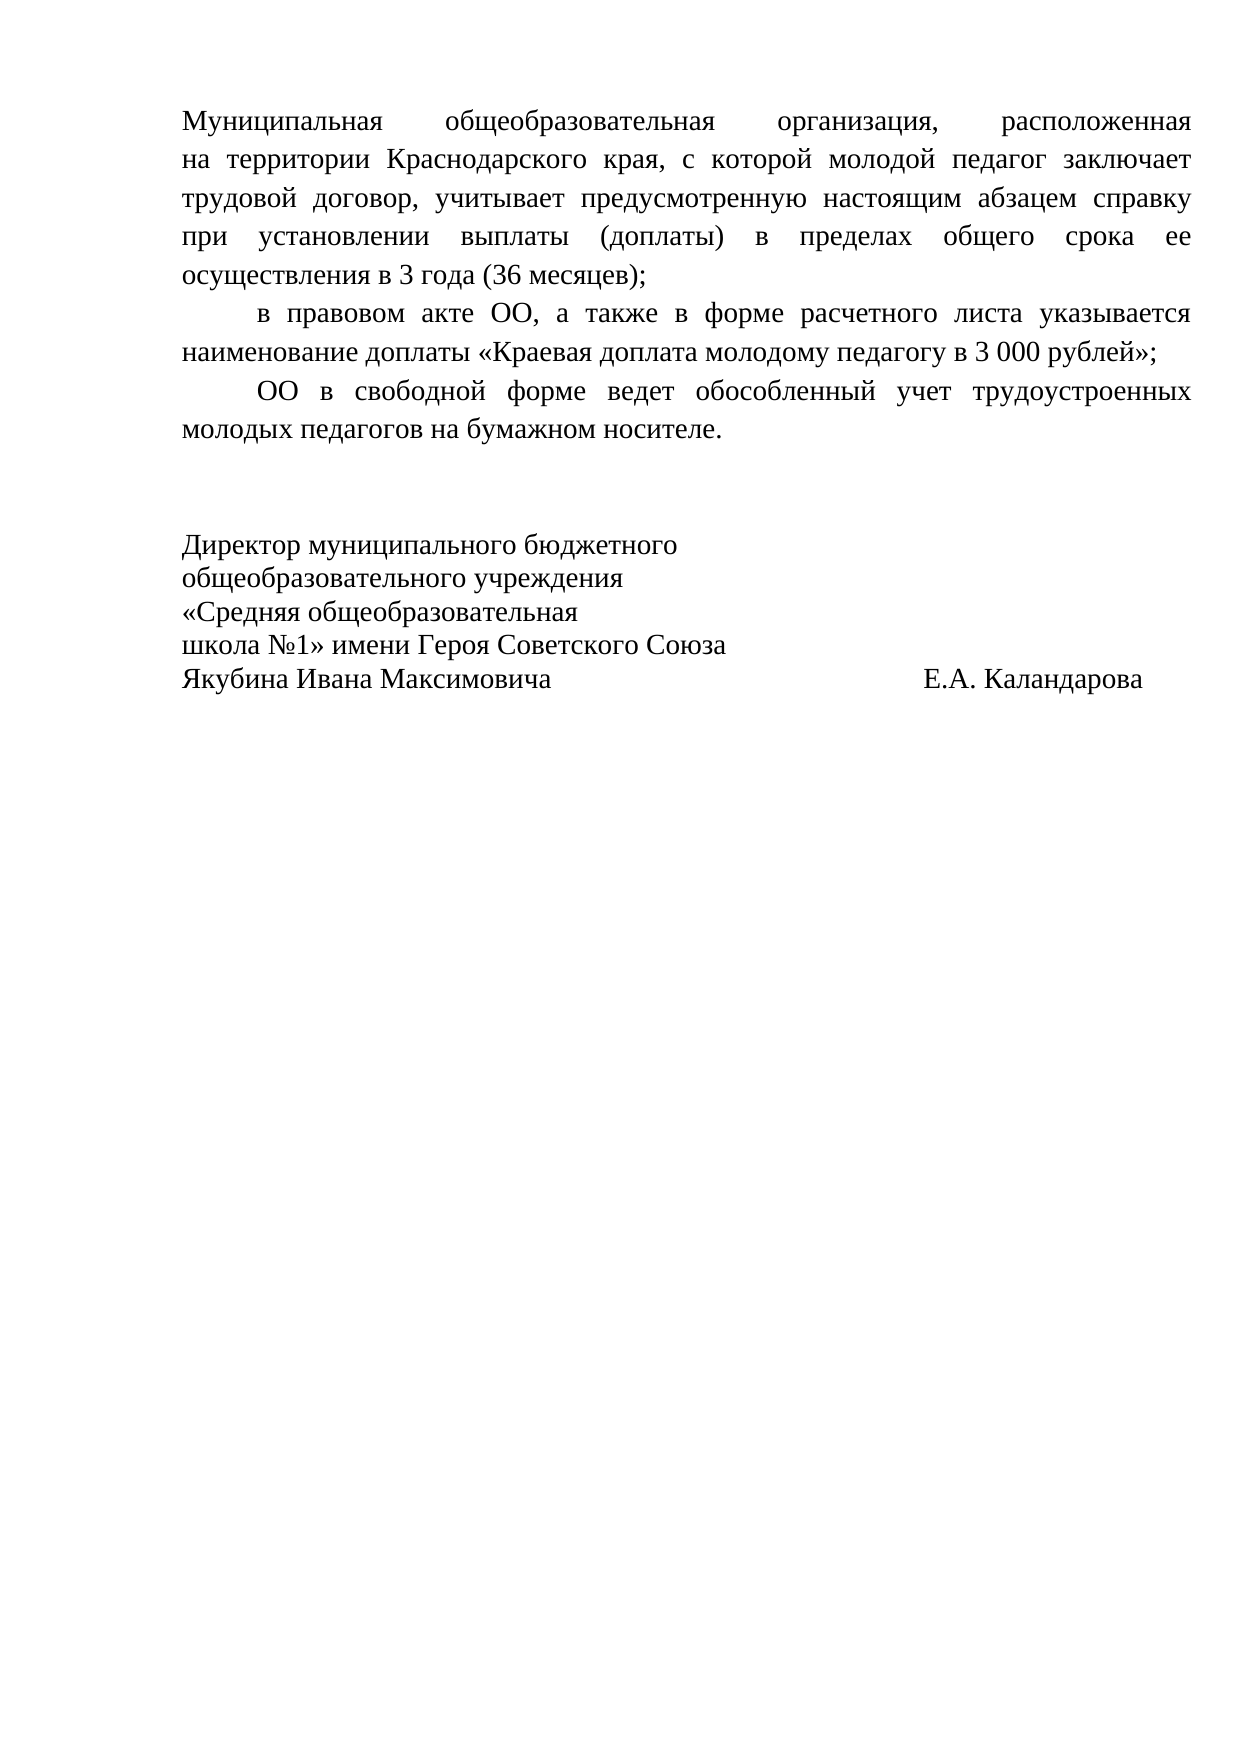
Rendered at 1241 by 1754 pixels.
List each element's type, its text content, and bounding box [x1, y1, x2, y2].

text в правовом акте ОО, а также в форме расчетного листа указывается наименование доплаты «Краевая доплата молодому педагогу в 3 000 рублей»; [182, 296, 1192, 368]
text «Средняя общеобразовательная [182, 594, 1192, 627]
text Якубина Ивана Максимовича Е.А. Каландарова [182, 661, 1192, 694]
text школа №1» имени Героя Советского Союза [182, 627, 1192, 661]
text ОО в свободной форме ведет обособленный учет трудоустроенных молодых педагогов на бумажном носителе. [182, 373, 1192, 445]
text общеобразовательного учреждения [182, 560, 1192, 594]
text Директор муниципального бюджетного [182, 527, 1192, 560]
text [182, 103, 1192, 291]
